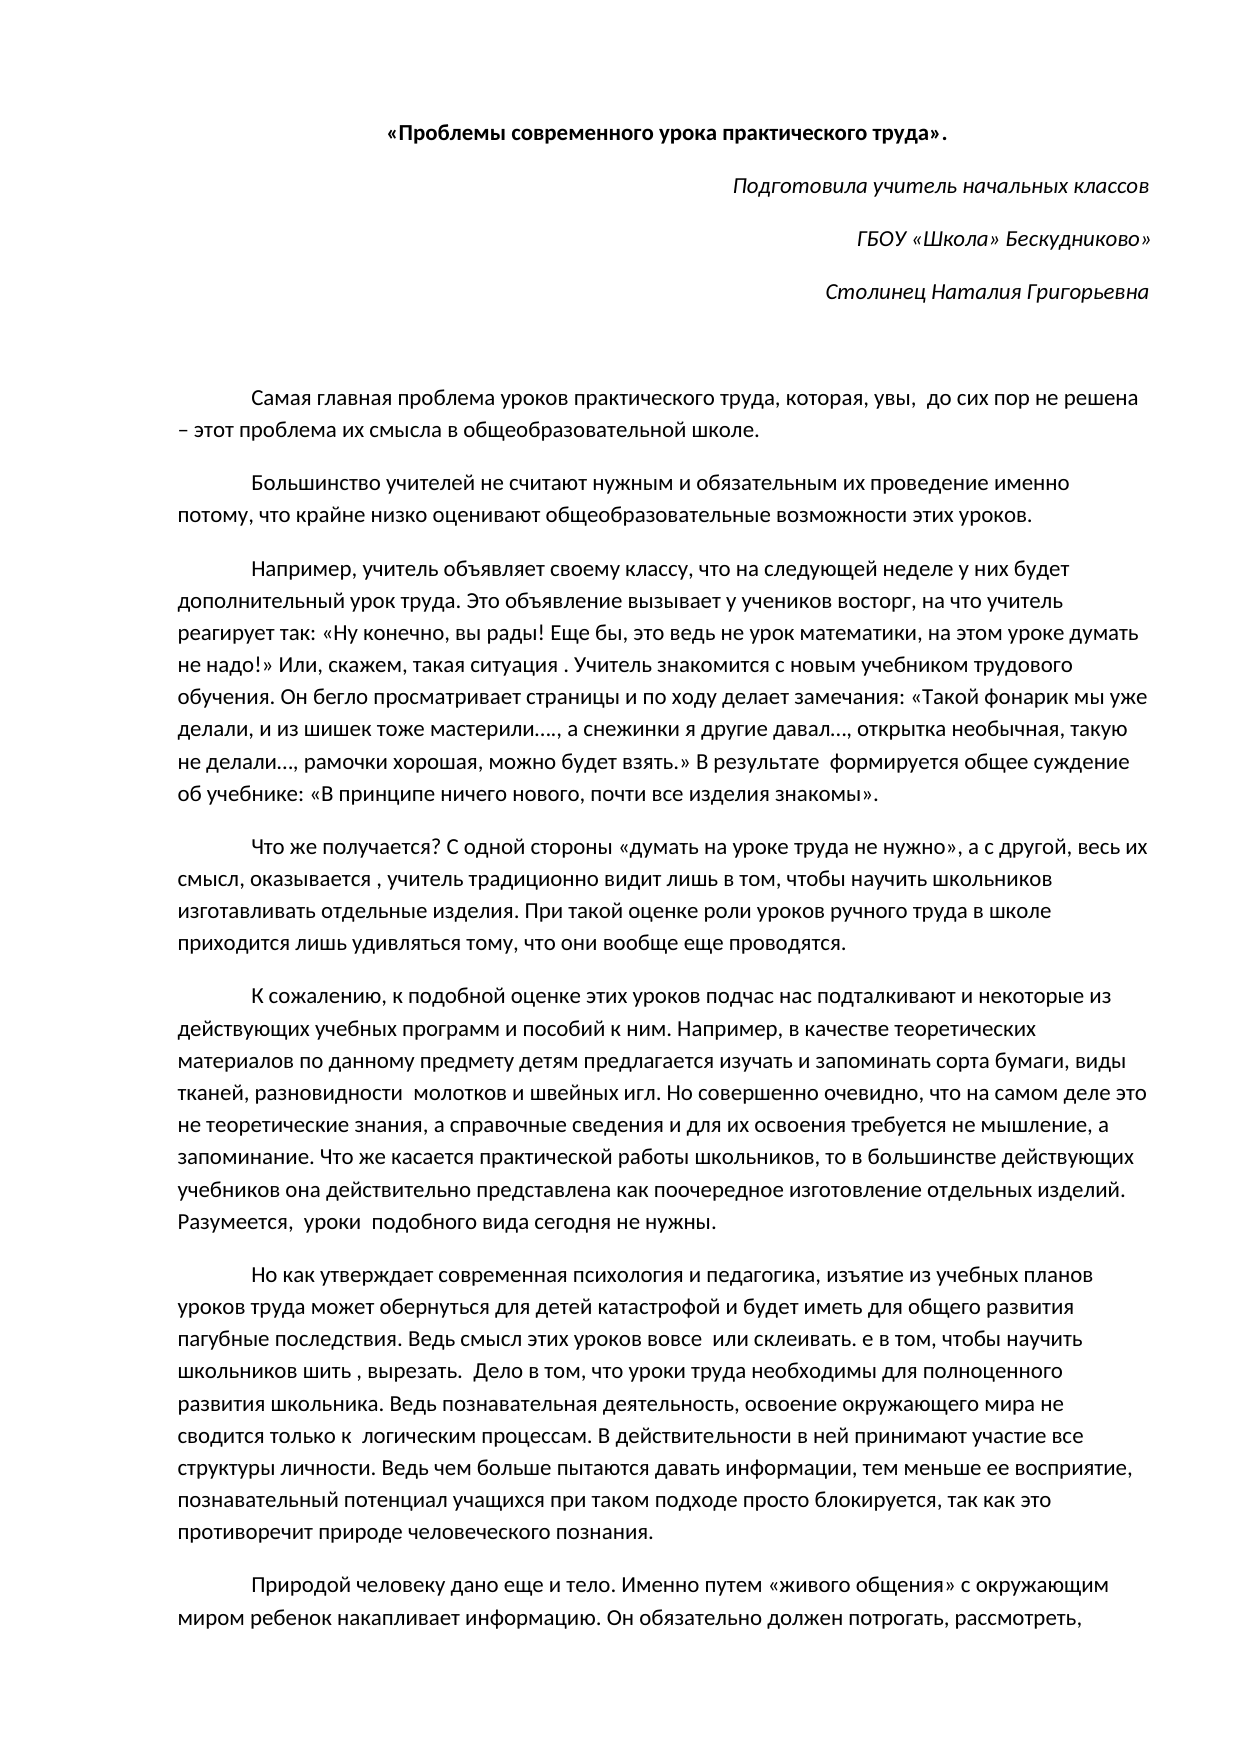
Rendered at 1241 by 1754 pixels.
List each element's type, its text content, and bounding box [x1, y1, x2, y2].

text ГБОУ «Школа» Бескудниково» [177, 224, 1152, 252]
text Самая главная проблема уроков практического труда, которая, увы, до сих пор не решена – этот проблема их смысла в общеобразовательной школе. [177, 383, 1152, 443]
text Но как утверждает современная психология и педагогика, изъятие из учебных планов уроков труда может обернуться для детей катастрофой и будет иметь для общего развития пагубные последствия. Ведь смысл этих уроков вовсе или склеивать. е в том, чтобы научить школьников шить , вырезать. Дело в том, что уроки труда необходимы для полноценного развития школьника. Ведь познавательная деятельность, освоение окружающего мира не сводится только к логическим процессам. В действительности в ней принимают участие все структуры личности. Ведь чем больше пытаются давать информации, тем меньше ее восприятие, познавательный потенциал учащихся при таком подходе просто блокируется, так как это противоречит природе человеческого познания. [177, 1260, 1152, 1545]
text Большинство учителей не считают нужным и обязательным их проведение именно потому, что крайне низко оценивают общеобразовательные возможности этих уроков. [177, 468, 1152, 529]
text «Проблемы современного урока практического труда». [177, 118, 1152, 146]
text Что же получается? С одной стороны «думать на уроке труда не нужно», а с другой, весь их смысл, оказывается , учитель традиционно видит лишь в том, чтобы научить школьников изготавливать отдельные изделия. При такой оценке роли уроков ручного труда в школе приходится лишь удивляться тому, что они вообще еще проводятся. [177, 832, 1152, 957]
text Столинец Наталия Григорьевна [177, 277, 1152, 305]
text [177, 1570, 1152, 1631]
text К сожалению, к подобной оценке этих уроков подчас нас подталкивают и некоторые из действующих учебных программ и пособий к ним. Например, в качестве теоретических материалов по данному предмету детям предлагается изучать и запоминать сорта бумаги, виды тканей, разновидности молотков и швейных игл. Но совершенно очевидно, что на самом деле это не теоретические знания, а справочные сведения и для их освоения требуется не мышление, а запоминание. Что же касается практической работы школьников, то в большинстве действующих учебников она действительно представлена как поочередное изготовление отдельных изделий. Разумеется, уроки подобного вида сегодня не нужны. [177, 982, 1152, 1235]
text Например, учитель объявляет своему классу, что на следующей неделе у них будет дополнительный урок труда. Это объявление вызывает у учеников восторг, на что учитель реагирует так: «Ну конечно, вы рады! Еще бы, это ведь не урок математики, на этом уроке думать не надо!» Или, скажем, такая ситуация . Учитель знакомится с новым учебником трудового обучения. Он бегло просматривает страницы и по ходу делает замечания: «Такой фонарик мы уже делали, и из шишек тоже мастерили…., а снежинки я другие давал…, открытка необычная, такую не делали…, рамочки хорошая, можно будет взять.» В результате формируется общее суждение об учебнике: «В принципе ничего нового, почти все изделия знакомы». [177, 554, 1152, 807]
text Подготовила учитель начальных классов [177, 171, 1152, 199]
